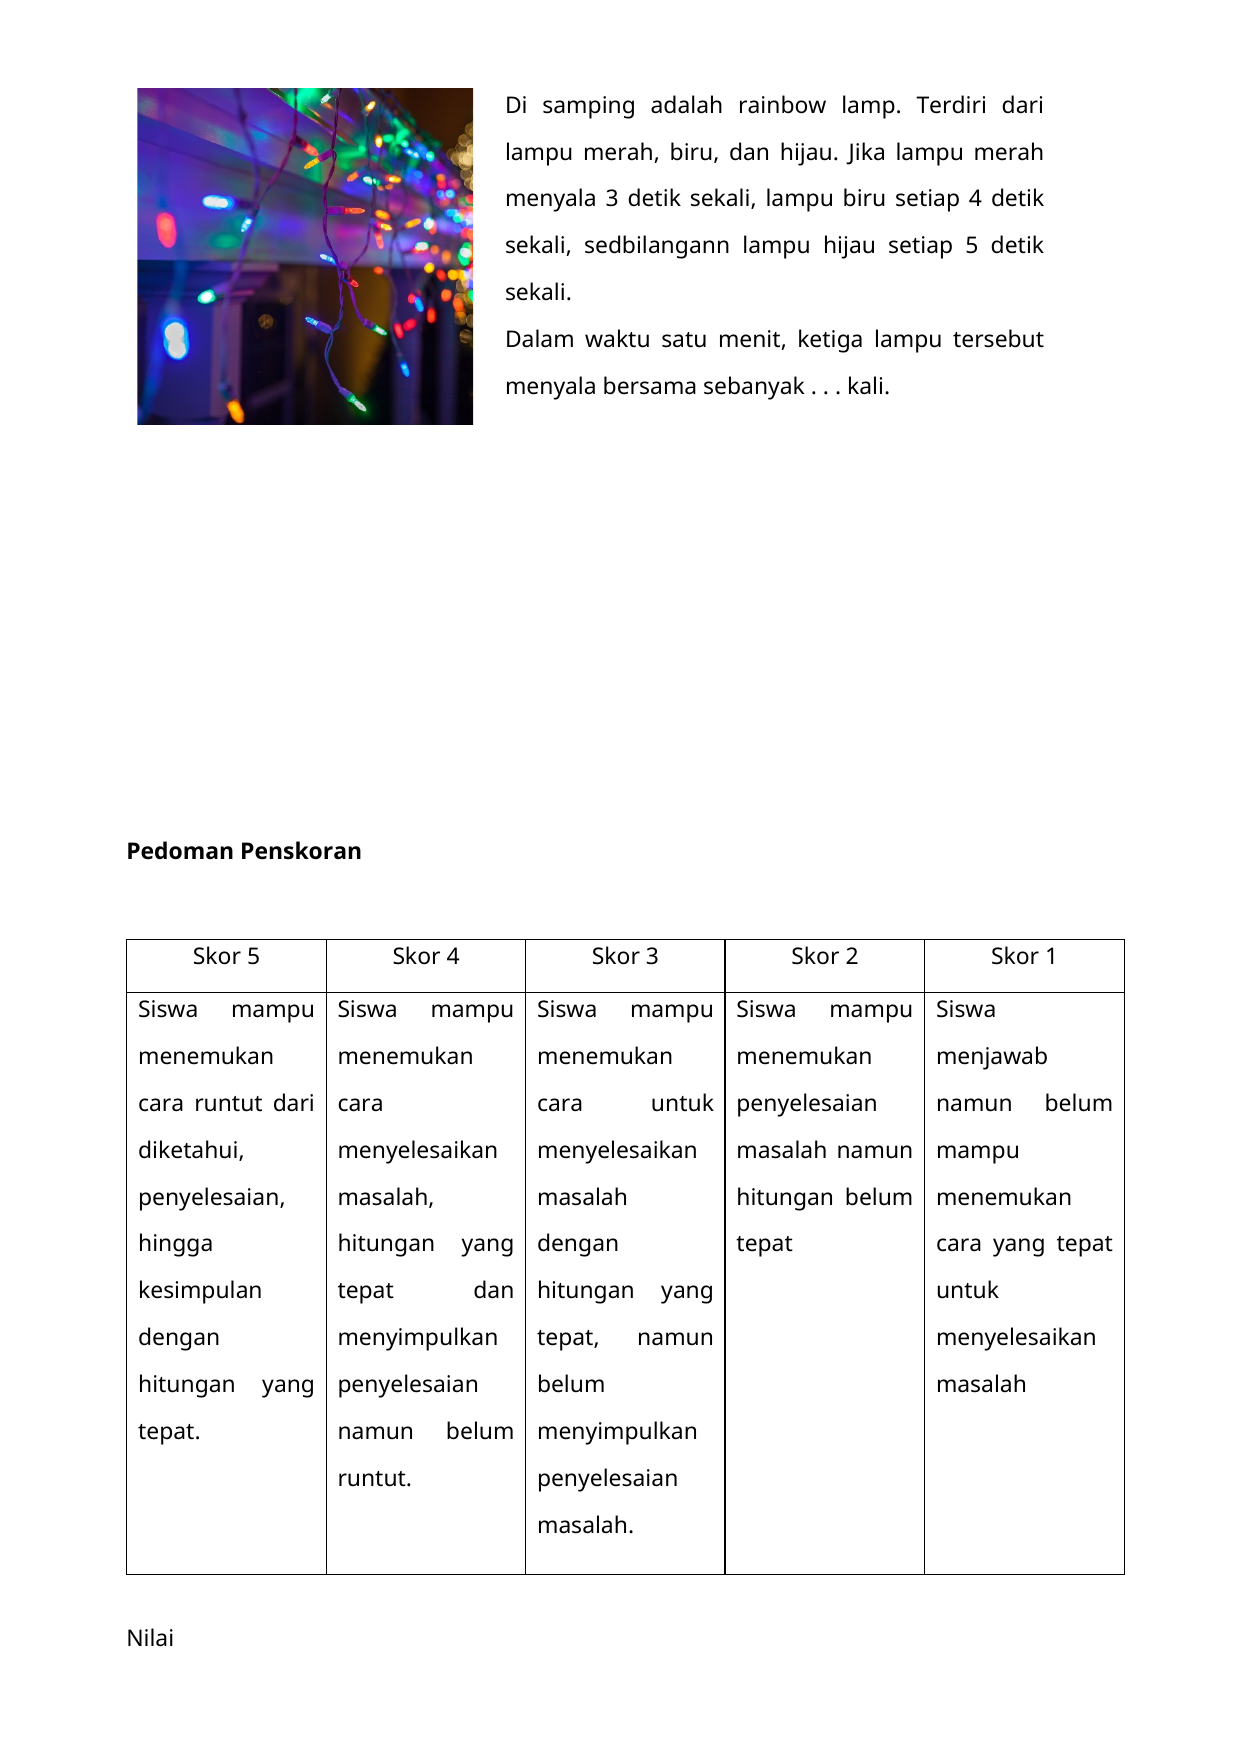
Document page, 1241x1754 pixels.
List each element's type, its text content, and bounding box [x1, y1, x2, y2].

list Nilai [126, 1622, 1152, 1653]
table_header Skor 5 [127, 940, 326, 992]
table_cell Siswa mampu menemukan cara menyelesaikan masalah, hitungan yang tepat dan menyimpulkan penyelesaian namun belum runtut. [327, 993, 525, 1574]
table_cell Siswa mampu menemukan penyelesaian masalah namun hitungan belum tepat [726, 993, 924, 1574]
list Pedoman Penskoran [126, 835, 1152, 866]
table_header Skor 2 [726, 940, 924, 992]
table_header Di samping adalah rainbow lamp. Terdiri dari lampu merah, biru, dan hijau. Jika lampu merah menyala 3 detik sekali, lampu biru setiap 4 detik sekali, sedbilangann lampu hijau setiap 5 detik sekali. Dalam waktu satu menit, ketiga lampu tersebut menyala bersama sebanyak . . . kali. [494, 89, 1056, 458]
table_cell Siswa mampu menemukan cara untuk menyelesaikan masalah dengan hitungan yang tepat, namun belum menyimpulkan penyelesaian masalah. [526, 993, 724, 1574]
table_header [126, 89, 493, 458]
table_header Skor 1 [925, 940, 1124, 992]
table_header Skor 4 [327, 940, 525, 992]
picture [137, 88, 474, 425]
table_cell Siswa menjawab namun belum mampu menemukan cara yang tepat untuk menyelesaikan masalah [925, 993, 1124, 1574]
table_header Skor 3 [526, 940, 724, 992]
table_cell Siswa mampu menemukan cara runtut dari diketahui, penyelesaian, hingga kesimpulan dengan hitungan yang tepat. [127, 993, 326, 1574]
